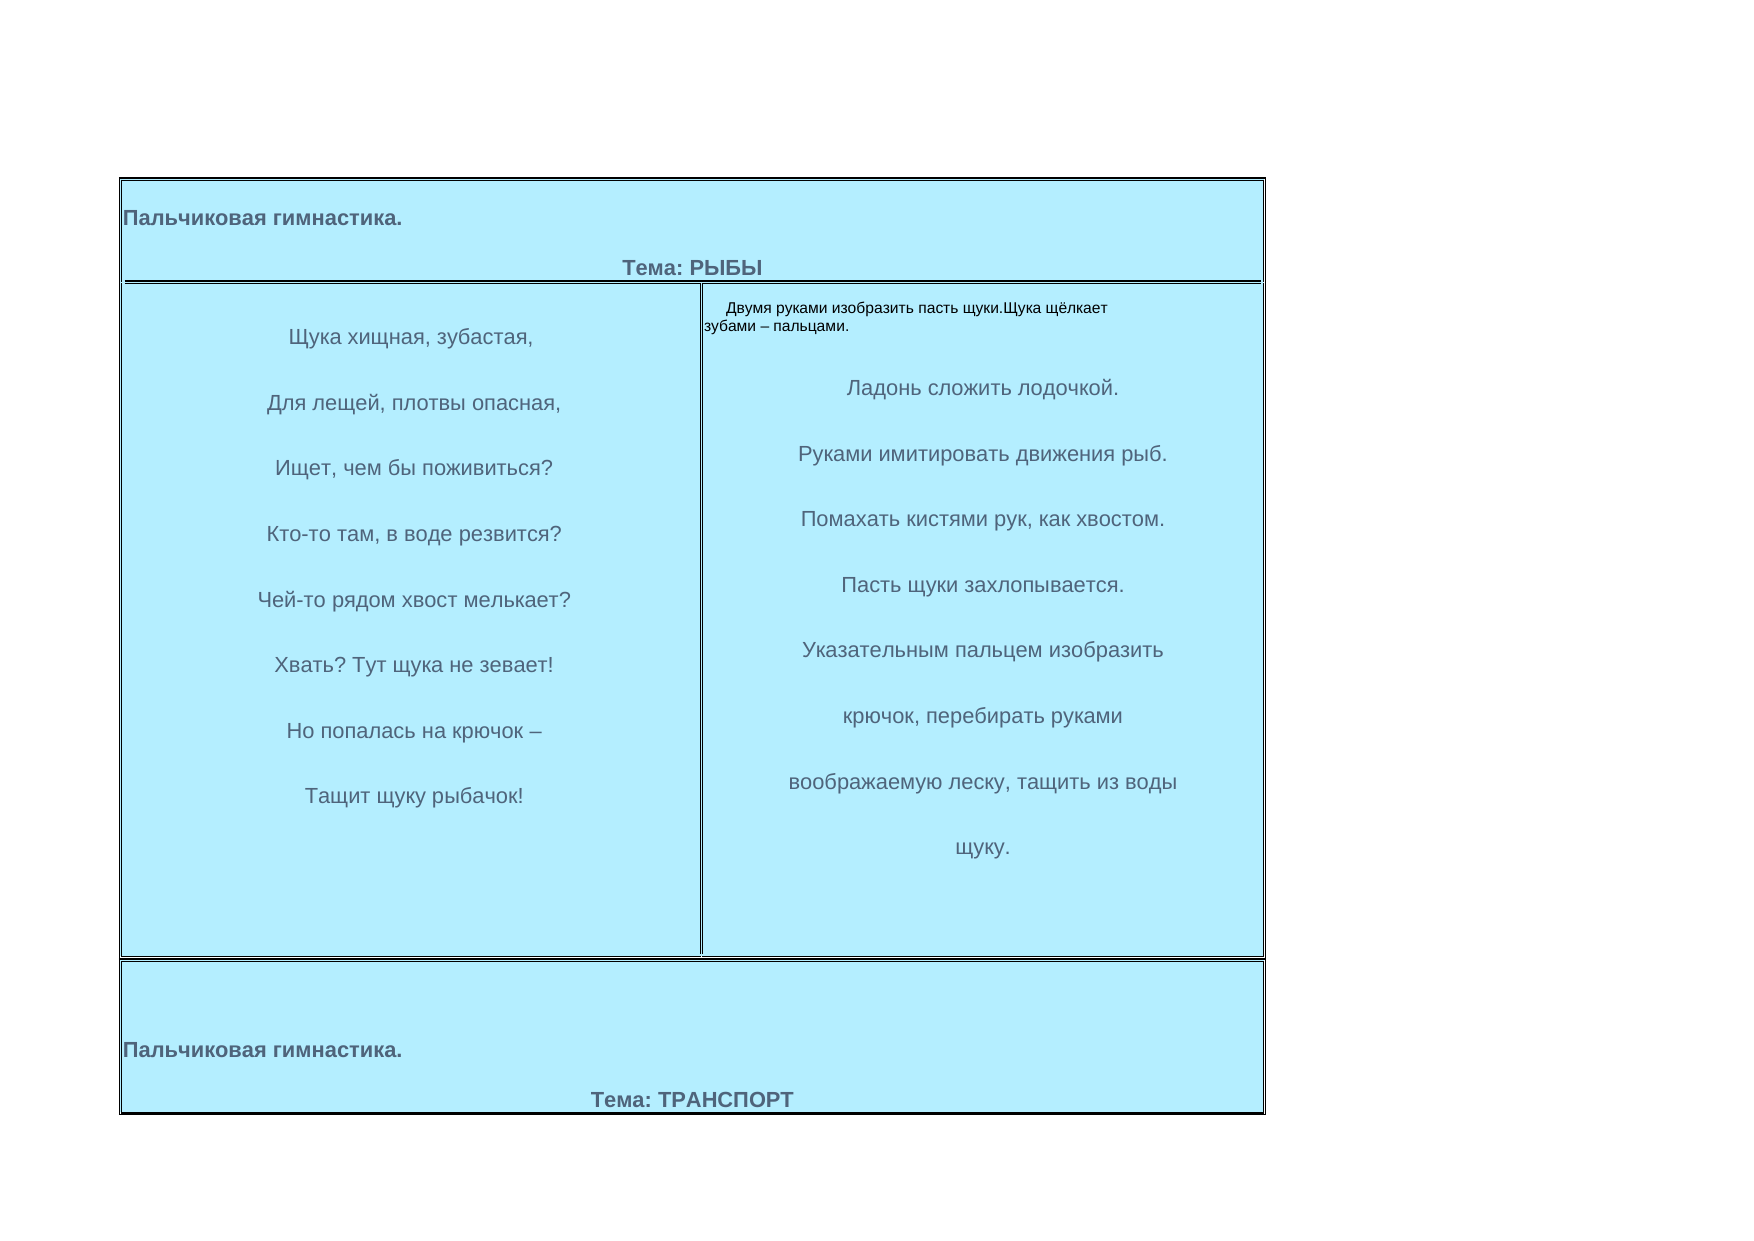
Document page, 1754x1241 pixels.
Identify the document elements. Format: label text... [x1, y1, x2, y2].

table_cell Щука хищная, зубастая, Для лещей, плотвы опасная, Ищет, чем бы поживиться? Кто-то там, в воде резвится? Чей-то рядом хвост мелькает? Хвать? Тут щука не зевает! Но попалась на крючок – Тащит щуку рыбачок! [122, 280, 702, 956]
table_header Пальчиковая гимнастика. Тема: ТРАНСПОРТ [122, 962, 1263, 1112]
table_cell Двумя руками изобразить пасть щуки.Щука щёлкает зубами – пальцами. Ладонь сложить лодочкой. Руками имитировать движения рыб. Помахать кистями рук, как хвостом. Пасть щуки захлопывается. Указательным пальцем изобразить крючок, перебирать руками воображаемую леску, тащить из воды щуку. [702, 280, 1263, 956]
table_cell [122, 181, 1263, 280]
